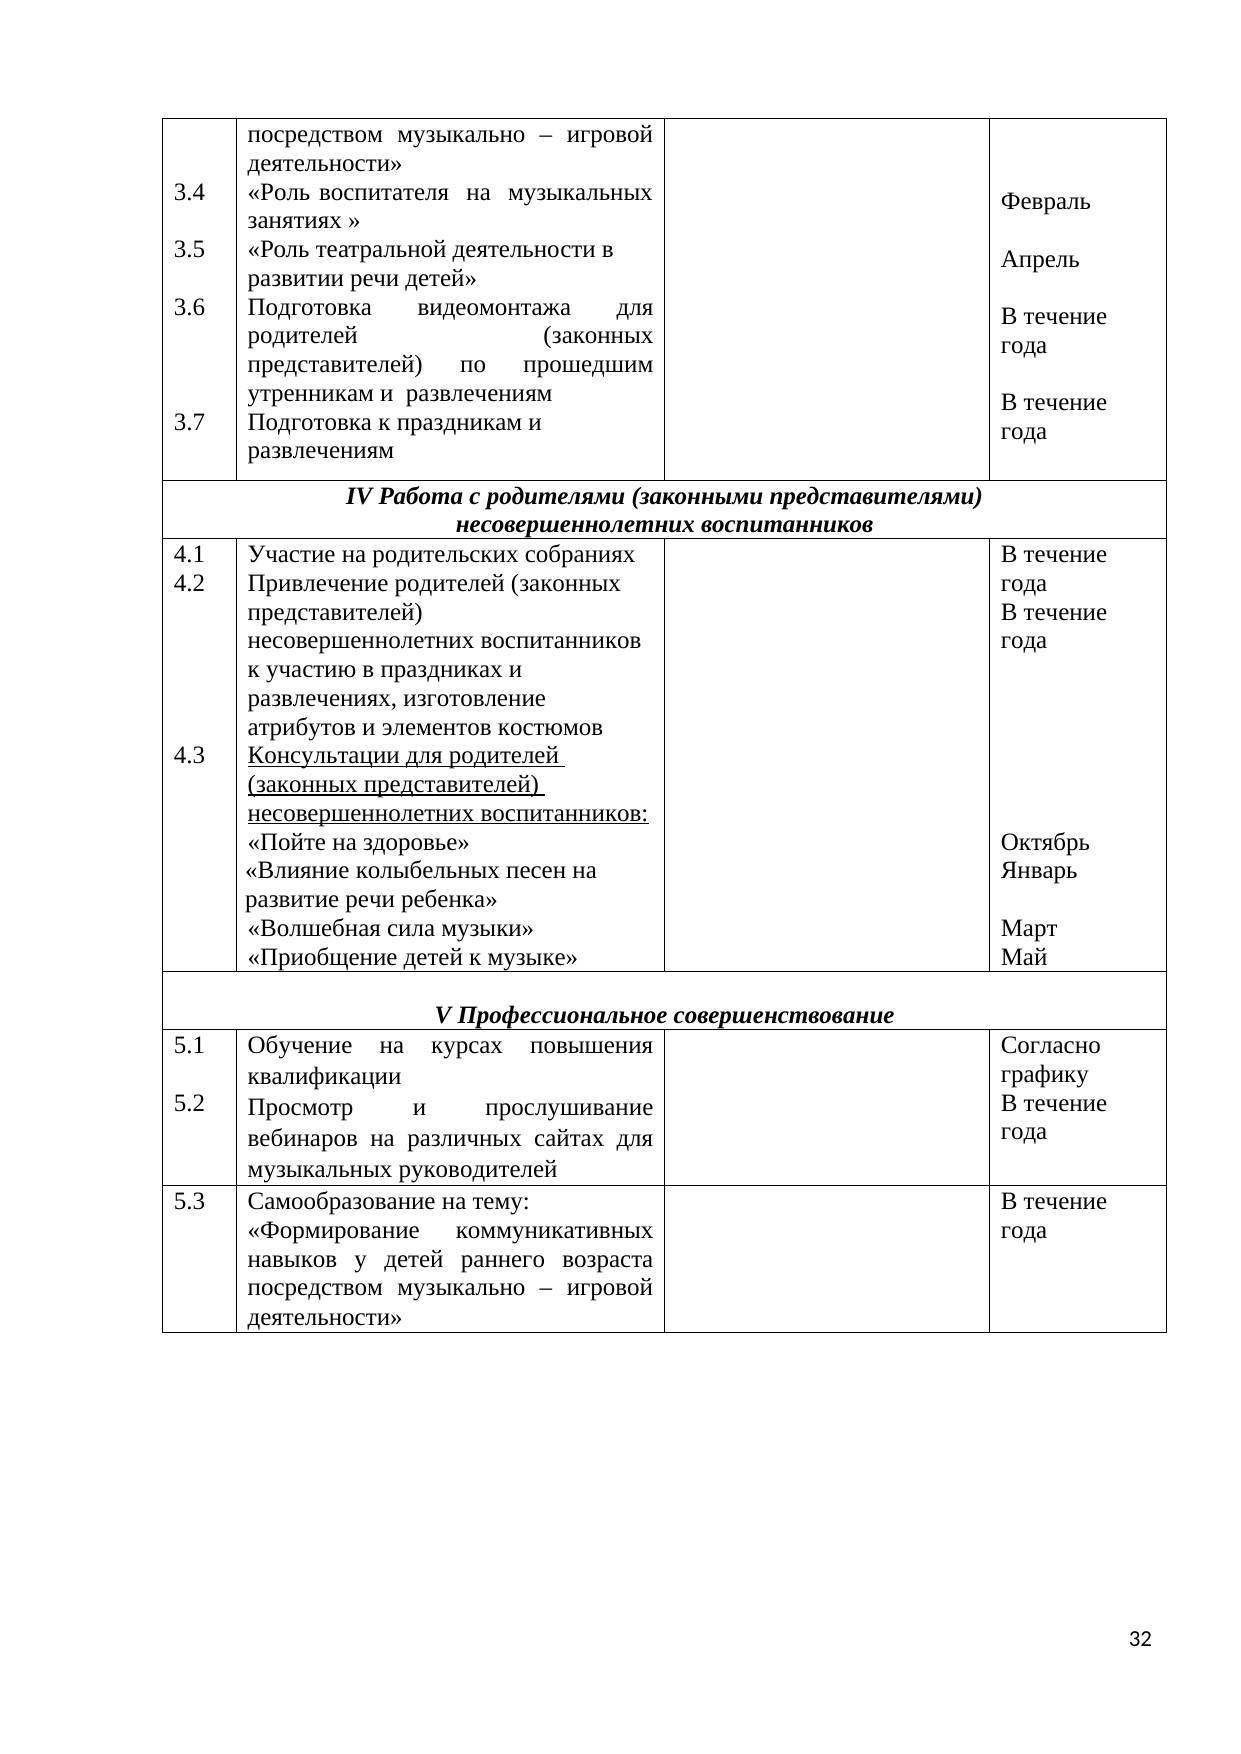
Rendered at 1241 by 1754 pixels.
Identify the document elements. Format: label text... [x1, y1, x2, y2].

table_cell Обучение на курсах повышения квалификации Просмотр и прослушивание вебинаров на различных сайтах для музыкальных руководителей [237, 1030, 664, 1185]
table_cell [665, 1030, 989, 1185]
table_cell V Профессиональное совершенствование [163, 972, 1166, 1029]
table_cell IV Работа с родителями (законными представителями) несовершеннолетних воспитанников [163, 481, 1166, 538]
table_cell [990, 119, 1166, 480]
table_cell 4.1 4.2 4.3 [163, 539, 236, 971]
table_cell В течение года [990, 1186, 1166, 1332]
table_cell [665, 1186, 989, 1332]
table_cell [665, 539, 989, 971]
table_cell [237, 119, 664, 480]
table_cell [665, 119, 989, 480]
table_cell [163, 119, 236, 480]
table_cell В течение года В течение года Октябрь Январь Март Май [990, 539, 1166, 971]
table_cell 5.3 [163, 1186, 236, 1332]
table_cell 5.1 5.2 [163, 1030, 236, 1185]
table_cell Самообразование на тему: «Формирование коммуникативных навыков у детей раннего возраста посредством музыкально – игровой деятельности» [237, 1186, 664, 1332]
table_cell Согласно графику В течение года [990, 1030, 1166, 1185]
table_cell Участие на родительских собраниях Привлечение родителей (законных представителей) несовершеннолетних воспитанников к участию в праздниках и развлечениях, изготовление атрибутов и элементов костюмов Консультации для родителей (законных представителей) несовершеннолетних воспитанников: «Пойте на здоровье» «Влияние колыбельных песен на развитие речи ребенка» «Волшебная сила музыки» «Приобщение детей к музыке» [237, 539, 664, 971]
